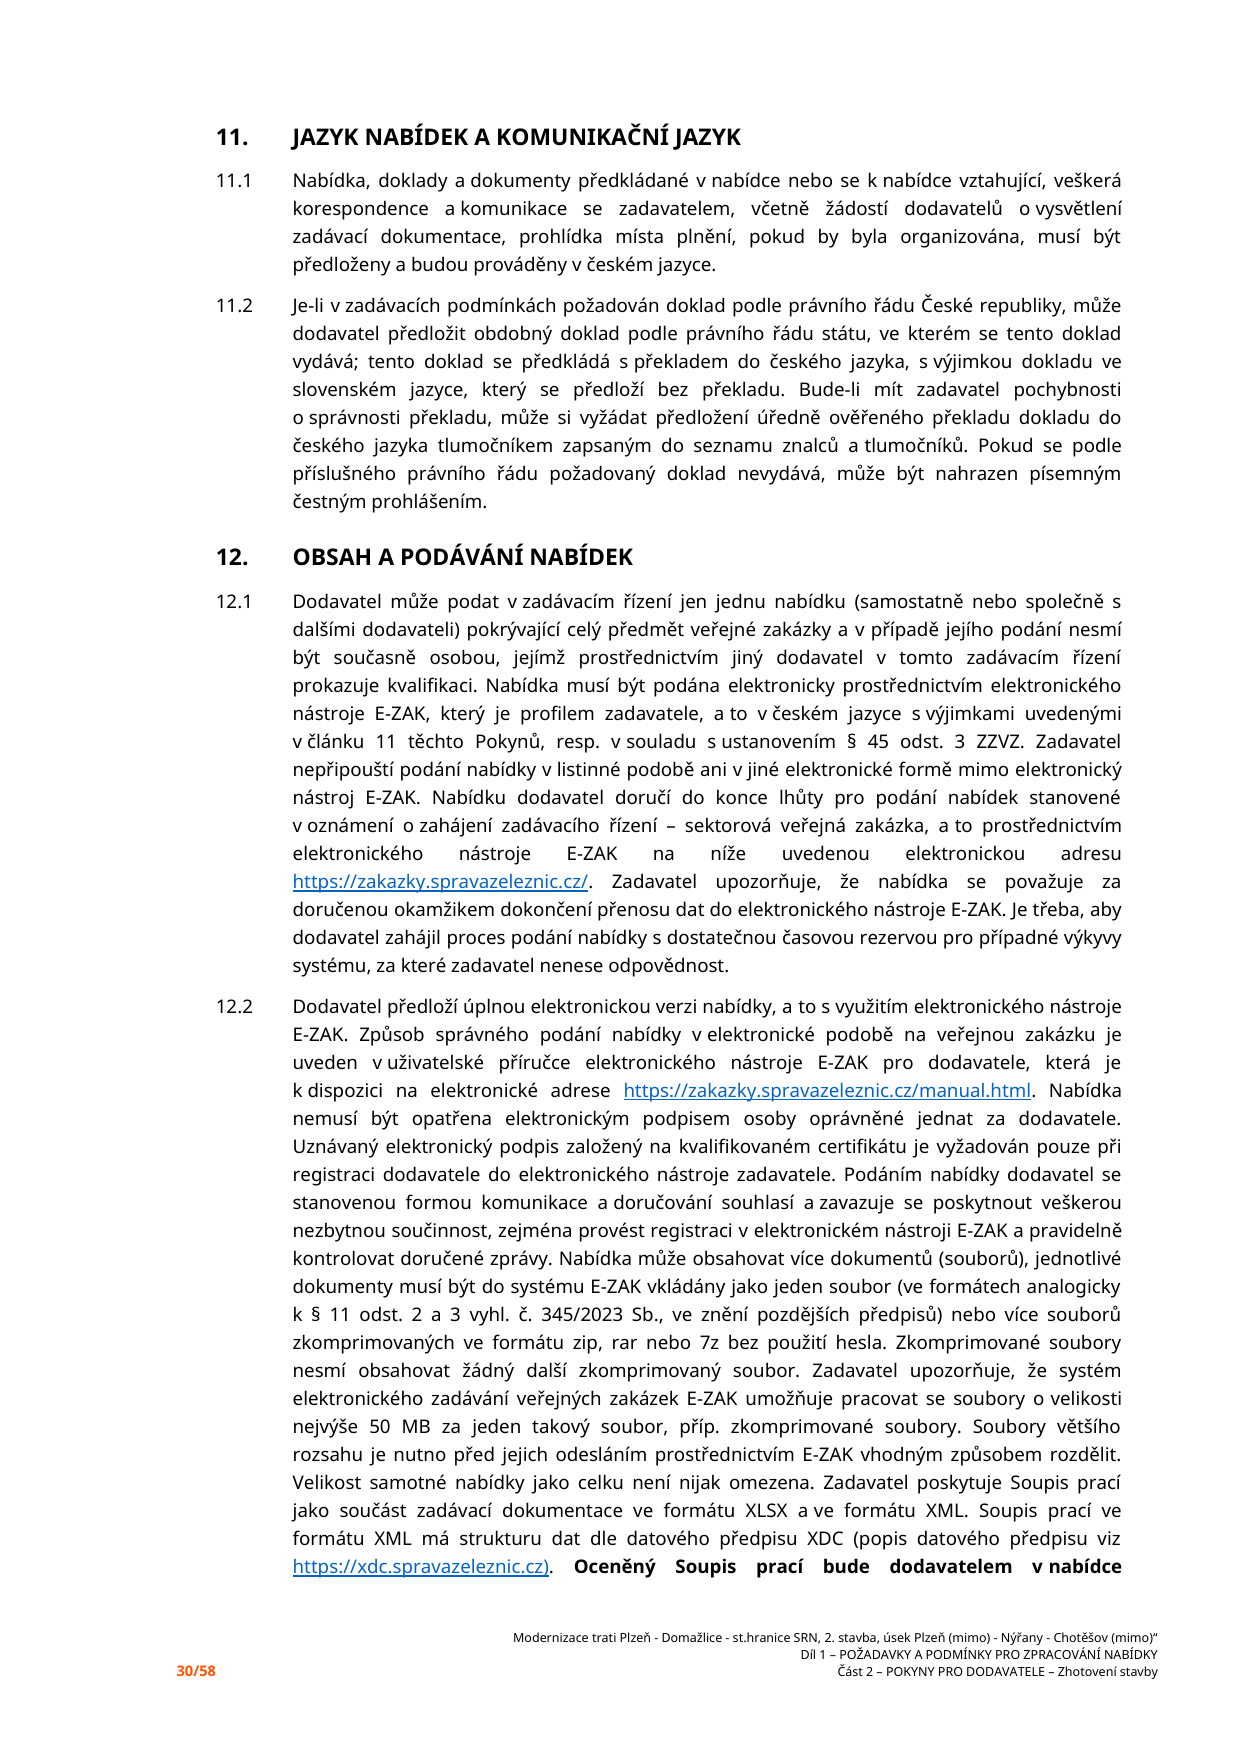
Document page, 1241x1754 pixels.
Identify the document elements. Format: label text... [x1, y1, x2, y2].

text JAZYK NABÍDEK A KOMUNIKAČNÍ JAZYK [216, 121, 1122, 152]
text Je-li v zadávacích podmínkách požadován doklad podle právního řádu České republiky, může dodavatel předložit obdobný doklad podle právního řádu státu, ve kterém se tento doklad vydává; tento doklad se předkládá s překladem do českého jazyka, s výjimkou dokladu ve slovenském jazyce, který se předloží bez překladu. Bude-li mít zadavatel pochybnosti o správnosti překladu, může si vyžádat předložení úředně ověřeného překladu dokladu do českého jazyka tlumočníkem zapsaným do seznamu znalců a tlumočníků. Pokud se podle příslušného právního řádu požadovaný doklad nevydává, může být nahrazen písemným čestným prohlášením. [216, 292, 1122, 514]
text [216, 993, 1122, 1579]
text OBSAH a PODÁVÁNÍ NABÍDEK [216, 541, 1122, 572]
text Dodavatel může podat v zadávacím řízení jen jednu nabídku (samostatně nebo společně s dalšími dodavateli) pokrývající celý předmět veřejné zakázky a v případě jejího podání nesmí být současně osobou, jejímž prostřednictvím jiný dodavatel v tomto zadávacím řízení prokazuje kvalifikaci. Nabídka musí být podána elektronicky prostřednictvím elektronického nástroje E-ZAK, který je profilem zadavatele, a to v českém jazyce s výjimkami uvedenými v článku 11 těchto Pokynů, resp. v souladu s ustanovením § 45 odst. 3 ZZVZ. Zadavatel nepřipouští podání nabídky v listinné podobě ani v jiné elektronické formě mimo elektronický nástroj E-ZAK. Nabídku dodavatel doručí do konce lhůty pro podání nabídek stanovené v oznámení o zahájení zadávacího řízení – sektorová veřejná zakázka, a to prostřednictvím elektronického nástroje E-ZAK na níže uvedenou elektronickou adresu https://zakazky.spravazeleznic.cz/. Zadavatel upozorňuje, že nabídka se považuje za doručenou okamžikem dokončení přenosu dat do elektronického nástroje E-ZAK. Je třeba, aby dodavatel zahájil proces podání nabídky s dostatečnou časovou rezervou pro případné výkyvy systému, za které zadavatel nenese odpovědnost. [216, 588, 1122, 978]
text Nabídka, doklady a dokumenty předkládané v nabídce nebo se k nabídce vztahující, veškerá korespondence a komunikace se zadavatelem, včetně žádostí dodavatelů o vysvětlení zadávací dokumentace, prohlídka místa plnění, pokud by byla organizována, musí být předloženy a budou prováděny v českém jazyce. [216, 167, 1122, 277]
